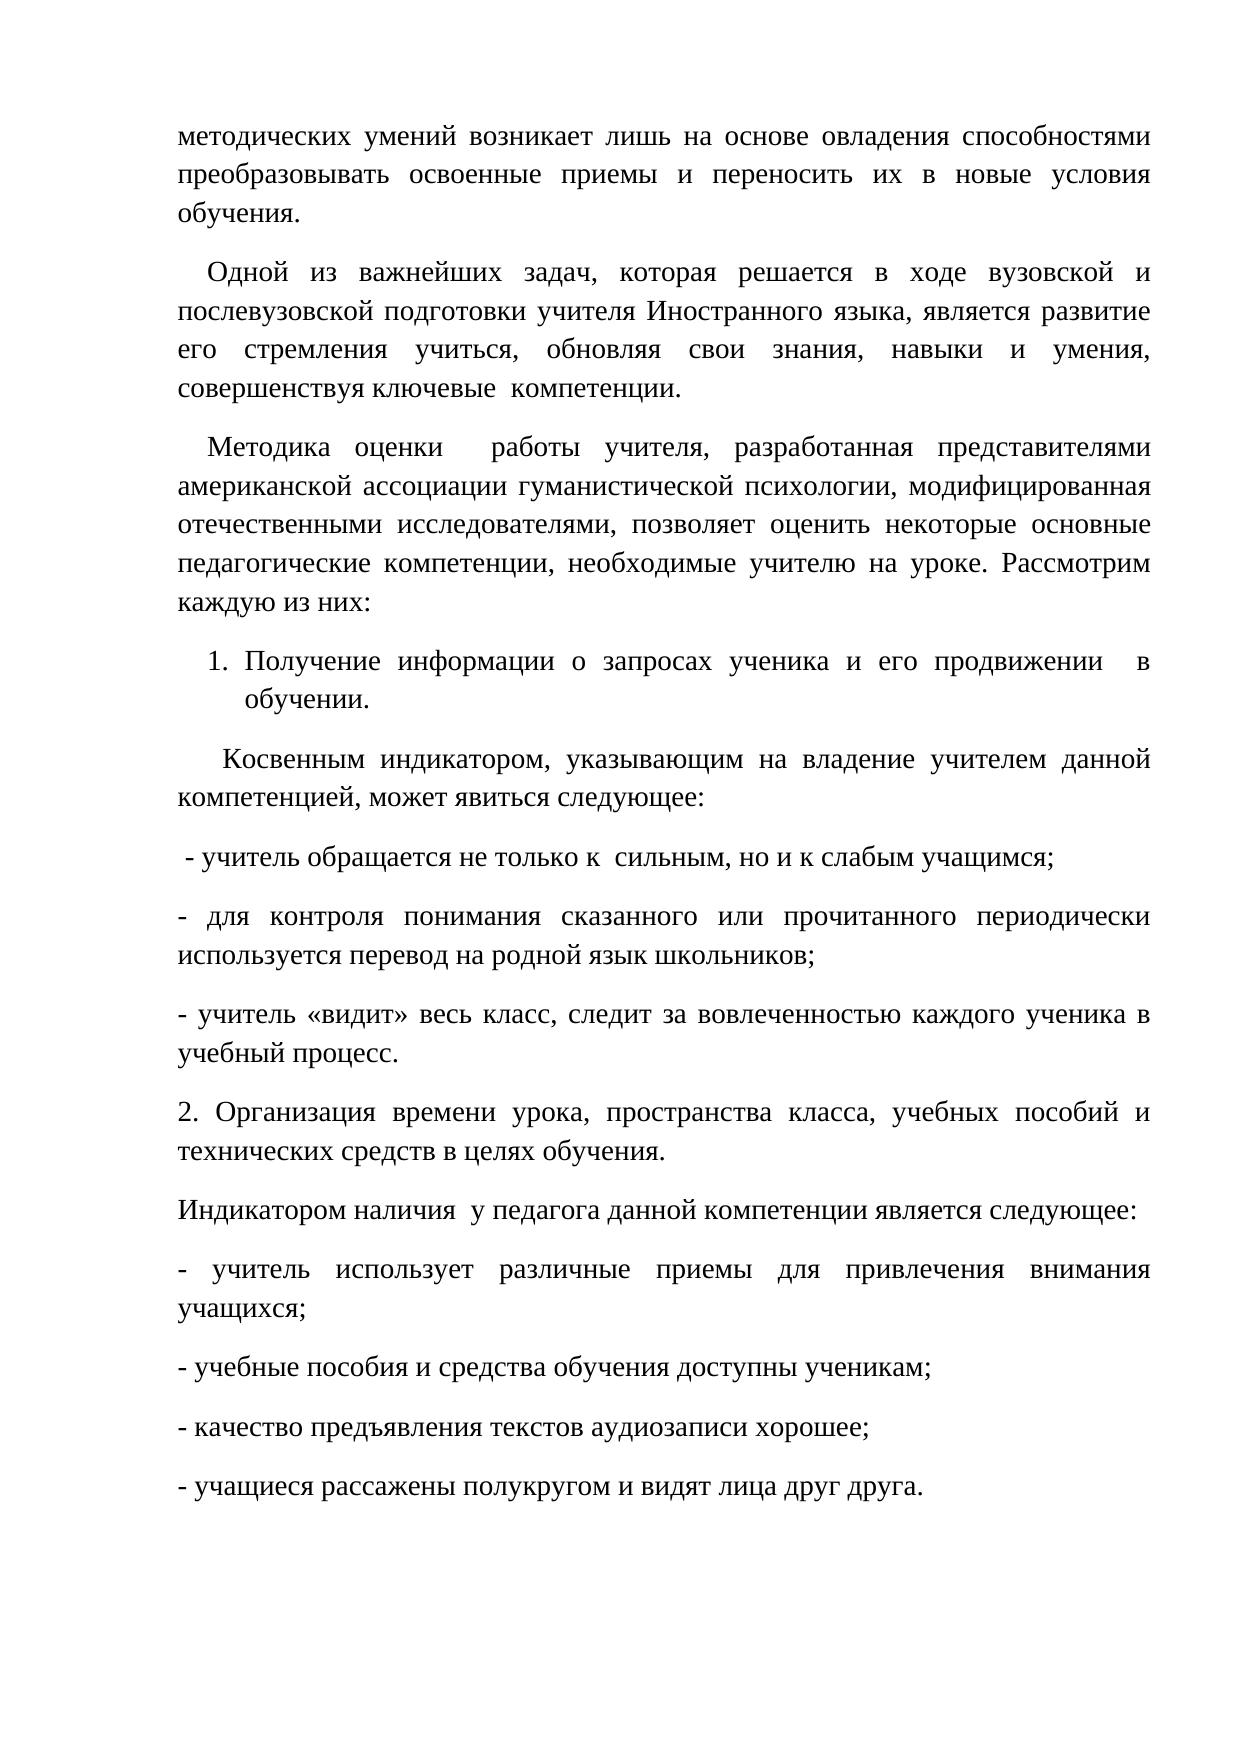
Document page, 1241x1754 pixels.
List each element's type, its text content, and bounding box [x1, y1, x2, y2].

text - качество предъявления текстов аудиозаписи хорошее; [177, 1409, 1152, 1442]
text - для контроля понимания сказанного или прочитанного периодически используется перевод на родной язык школьников; [177, 898, 1152, 970]
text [177, 118, 1152, 229]
text - учащиеся рассажены полукругом и видят лица друг друга. [177, 1468, 1152, 1502]
text Косвенным индикатором, указывающим на владение учителем данной компетенцией, может явиться следующее: [177, 741, 1152, 813]
list Получение информации о запросах ученика и его продвижении в обучении. [207, 643, 1152, 715]
text - учебные пособия и средства обучения доступны ученикам; [177, 1349, 1152, 1383]
text Индикатором наличия у педагога данной компетенции является следующее: [177, 1192, 1152, 1226]
text - учитель «видит» весь класс, следит за вовлеченностью каждого ученика в учебный процесс. [177, 996, 1152, 1068]
text 2. Организация времени урока, пространства класса, учебных пособий и технических средств в целях обучения. [177, 1094, 1152, 1166]
text - учитель обращается не только к сильным, но и к слабым учащимся; [177, 839, 1152, 872]
text Одной из важнейших задач, которая решается в ходе вузовской и послевузовской подготовки учителя Иностранного языка, является развитие его стремления учиться, обновляя свои знания, навыки и умения, совершенствуя ключевые компетенции. [177, 254, 1152, 404]
text - учитель использует различные приемы для привлечения внимания учащихся; [177, 1251, 1152, 1323]
text Методика оценки работы учителя, разработанная представителями американской ассоциации гуманистической психологии, модифицированная отечественными исследователями, позволяет оценить некоторые основные педагогические компетенции, необходимые учителю на уроке. Рассмотрим каждую из них: [177, 429, 1152, 617]
